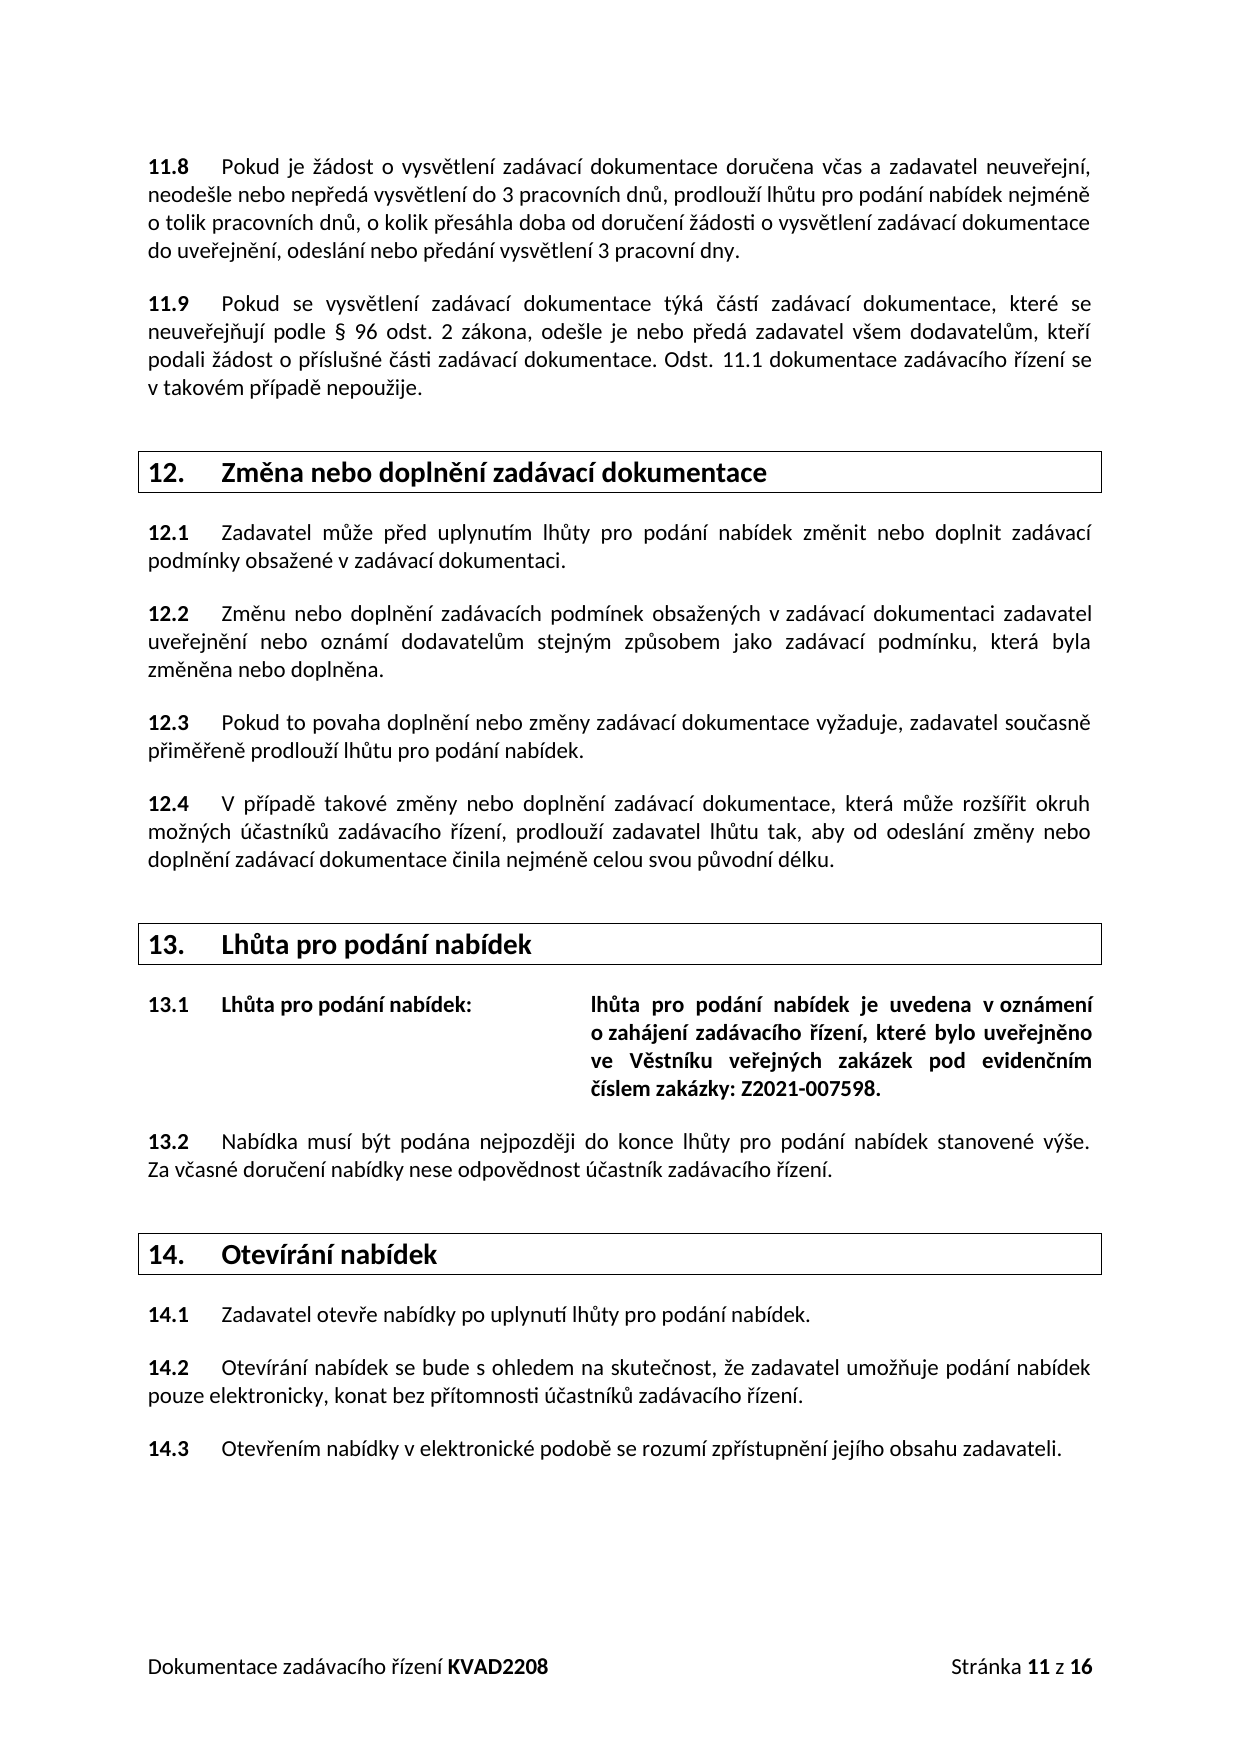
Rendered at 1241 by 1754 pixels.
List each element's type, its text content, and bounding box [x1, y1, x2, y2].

text Pokud to povaha doplnění nebo změny zadávací dokumentace vyžaduje, zadavatel současně přiměřeně prodlouží lhůtu pro podání nabídek. [148, 708, 1093, 764]
text Zadavatel může před uplynutím lhůty pro podání nabídek změnit nebo doplnit zadávací podmínky obsažené v zadávací dokumentaci. [148, 518, 1093, 574]
text V případě takové změny nebo doplnění zadávací dokumentace, která může rozšířit okruh možných účastníků zadávacího řízení, prodlouží zadavatel lhůtu tak, aby od odeslání změny nebo doplnění zadávací dokumentace činila nejméně celou svou původní délku. [148, 789, 1093, 873]
text Lhůta pro podání nabídek [139, 924, 1101, 964]
text Pokud se vysvětlení zadávací dokumentace týká částí zadávací dokumentace, které se neuveřejňují podle § 96 odst. 2 zákona, odešle je nebo předá zadavatel všem dodavatelům, kteří podali žádost o příslušné části zadávací dokumentace. Odst. 11.1 dokumentace zadávacího řízení se v takovém případě nepoužije. [148, 289, 1093, 401]
text Pokud je žádost o vysvětlení zadávací dokumentace doručena včas a zadavatel neuveřejní, neodešle nebo nepředá vysvětlení do 3 pracovních dnů, prodlouží lhůtu pro podání nabídek nejméně o tolik pracovních dnů, o kolik přesáhla doba od doručení žádosti o vysvětlení zadávací dokumentace do uveřejnění, odeslání nebo předání vysvětlení 3 pracovní dny. [148, 152, 1093, 264]
text Lhůta pro podání nabídek: lhůta pro podání nabídek je uvedena v oznámení o zahájení zadávacího řízení, které bylo uveřejněno ve Věstníku veřejných zakázek pod evidenčním číslem zakázky: Z2021-007598. [148, 990, 1093, 1102]
text Změnu nebo doplnění zadávacích podmínek obsažených v zadávací dokumentaci zadavatel uveřejnění nebo oznámí dodavatelům stejným způsobem jako zadávací podmínku, která byla změněna nebo doplněna. [148, 599, 1093, 683]
text Otevřením nabídky v elektronické podobě se rozumí zpřístupnění jejího obsahu zadavateli. [148, 1434, 1093, 1462]
text Změna nebo doplnění zadávací dokumentace [139, 452, 1101, 492]
text Otevírání nabídek [139, 1234, 1101, 1274]
text Nabídka musí být podána nejpozději do konce lhůty pro podání nabídek stanovené výše. Za včasné doručení nabídky nese odpovědnost účastník zadávacího řízení. [148, 1127, 1093, 1183]
text Otevírání nabídek se bude s ohledem na skutečnost, že zadavatel umožňuje podání nabídek pouze elektronicky, konat bez přítomnosti účastníků zadávacího řízení. [148, 1353, 1093, 1409]
text Zadavatel otevře nabídky po uplynutí lhůty pro podání nabídek. [148, 1300, 1093, 1328]
